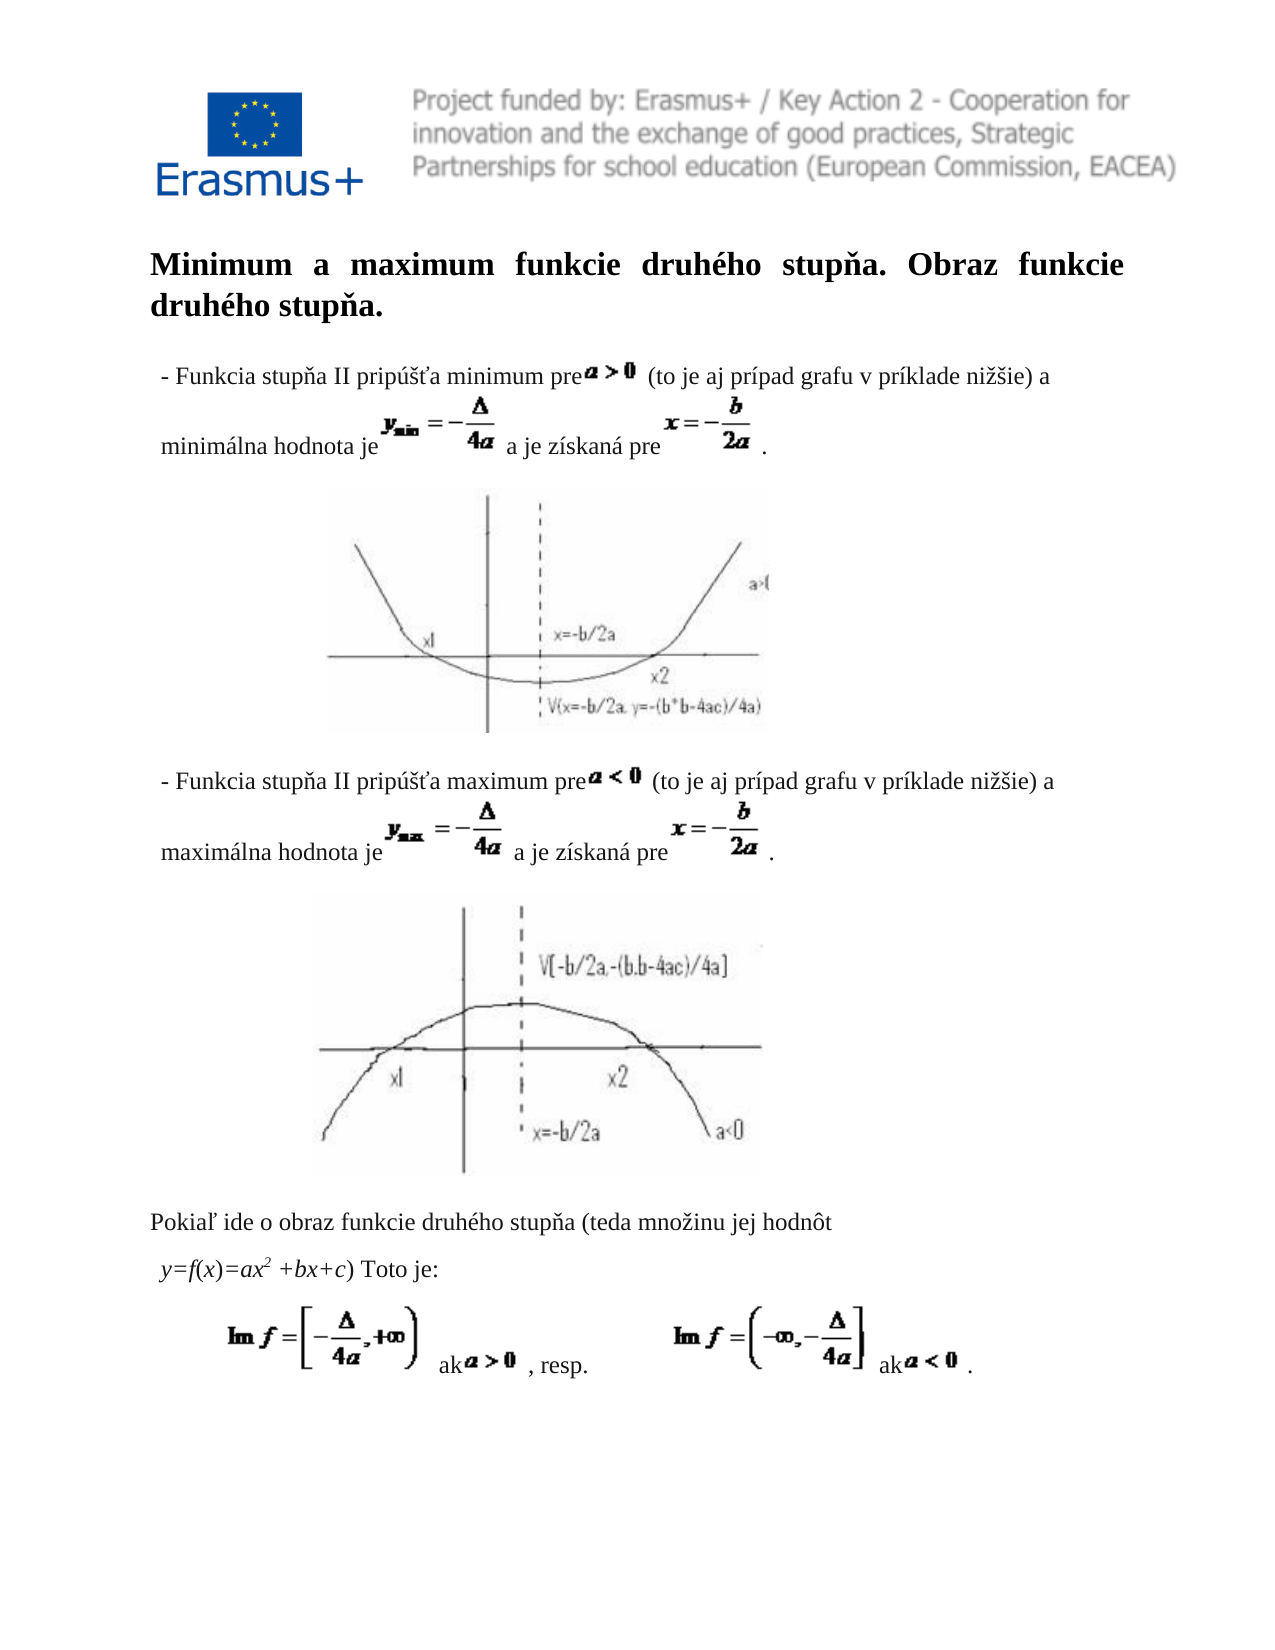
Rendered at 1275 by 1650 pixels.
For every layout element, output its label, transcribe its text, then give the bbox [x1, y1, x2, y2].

subtitle Minimum a maximum funkcie druhého stupňa. Obraz funkcie druhého stupňa. [150, 244, 1125, 324]
picture [403, 76, 1182, 186]
picture [668, 795, 763, 861]
picture [582, 356, 642, 385]
picture [382, 795, 508, 861]
picture [902, 1346, 962, 1374]
text y=f(x)=ax2 +bx+c) Toto je: [161, 1254, 1125, 1283]
picture [378, 389, 500, 455]
picture [225, 1302, 422, 1374]
picture [586, 761, 646, 790]
picture [671, 1302, 869, 1346]
picture [312, 893, 763, 1176]
picture [462, 1346, 522, 1374]
picture [150, 75, 365, 198]
picture [661, 389, 755, 455]
text ak , resp. ak . [439, 1346, 1125, 1379]
text - Funkcia stupňa II pripúšťa minimum pre (to je aj prípad grafu v príklade nižšie) a minimálna hodnota je a je získaná pre . [161, 356, 1125, 460]
picture [325, 488, 770, 733]
